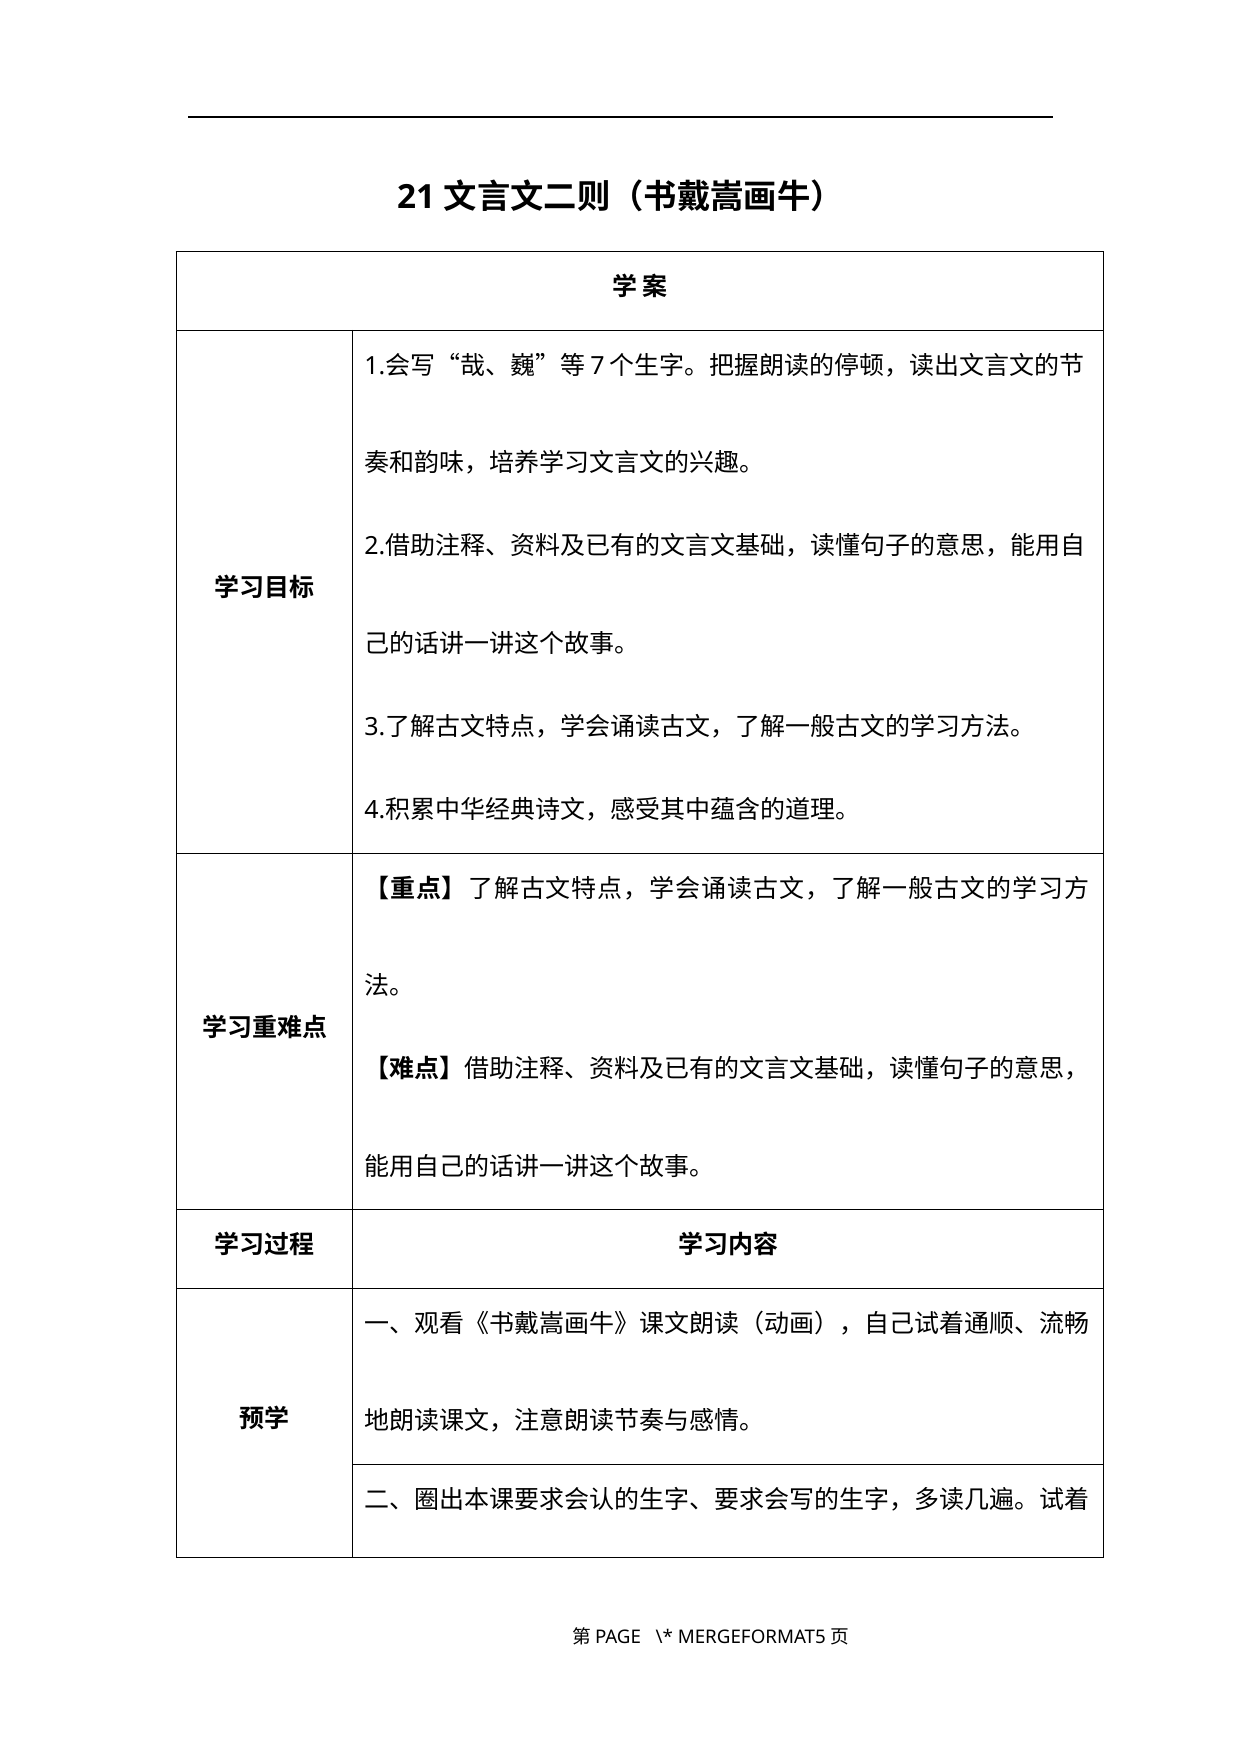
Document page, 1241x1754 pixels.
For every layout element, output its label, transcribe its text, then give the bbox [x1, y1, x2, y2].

table_cell 预学 [177, 1289, 352, 1557]
table_cell 学习过程 [177, 1210, 352, 1288]
table_cell 1.会写“哉、巍”等7个生字。把握朗读的停顿，读出文言文的节奏和韵味，培养学习文言文的兴趣。 2.借助注释、资料及已有的文言文基础，读懂句子的意思，能用自己的话讲一讲这个故事。 3.了解古文特点，学会诵读古文，了解一般古文的学习方法。 4.积累中华经典诗文，感受其中蕴含的道理。 [353, 331, 1103, 853]
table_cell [353, 1465, 1103, 1557]
text 21 文言文二则（书戴嵩画牛） [187, 162, 1053, 227]
table_header 学 案 [177, 252, 1103, 330]
table_cell 学习目标 [177, 331, 352, 853]
table_cell 一、观看《书戴嵩画牛》课文朗读（动画），自己试着通顺、流畅地朗读课文，注意朗读节奏与感情。 [353, 1289, 1103, 1464]
table_cell 【重点】了解古文特点，学会诵读古文，了解一般古文的学习方法。 【难点】借助注释、资料及已有的文言文基础，读懂句子的意思，能用自己的话讲一讲这个故事。 [353, 854, 1103, 1209]
table_cell 学习内容 [353, 1210, 1103, 1288]
table_cell 学习重难点 [177, 854, 352, 1209]
